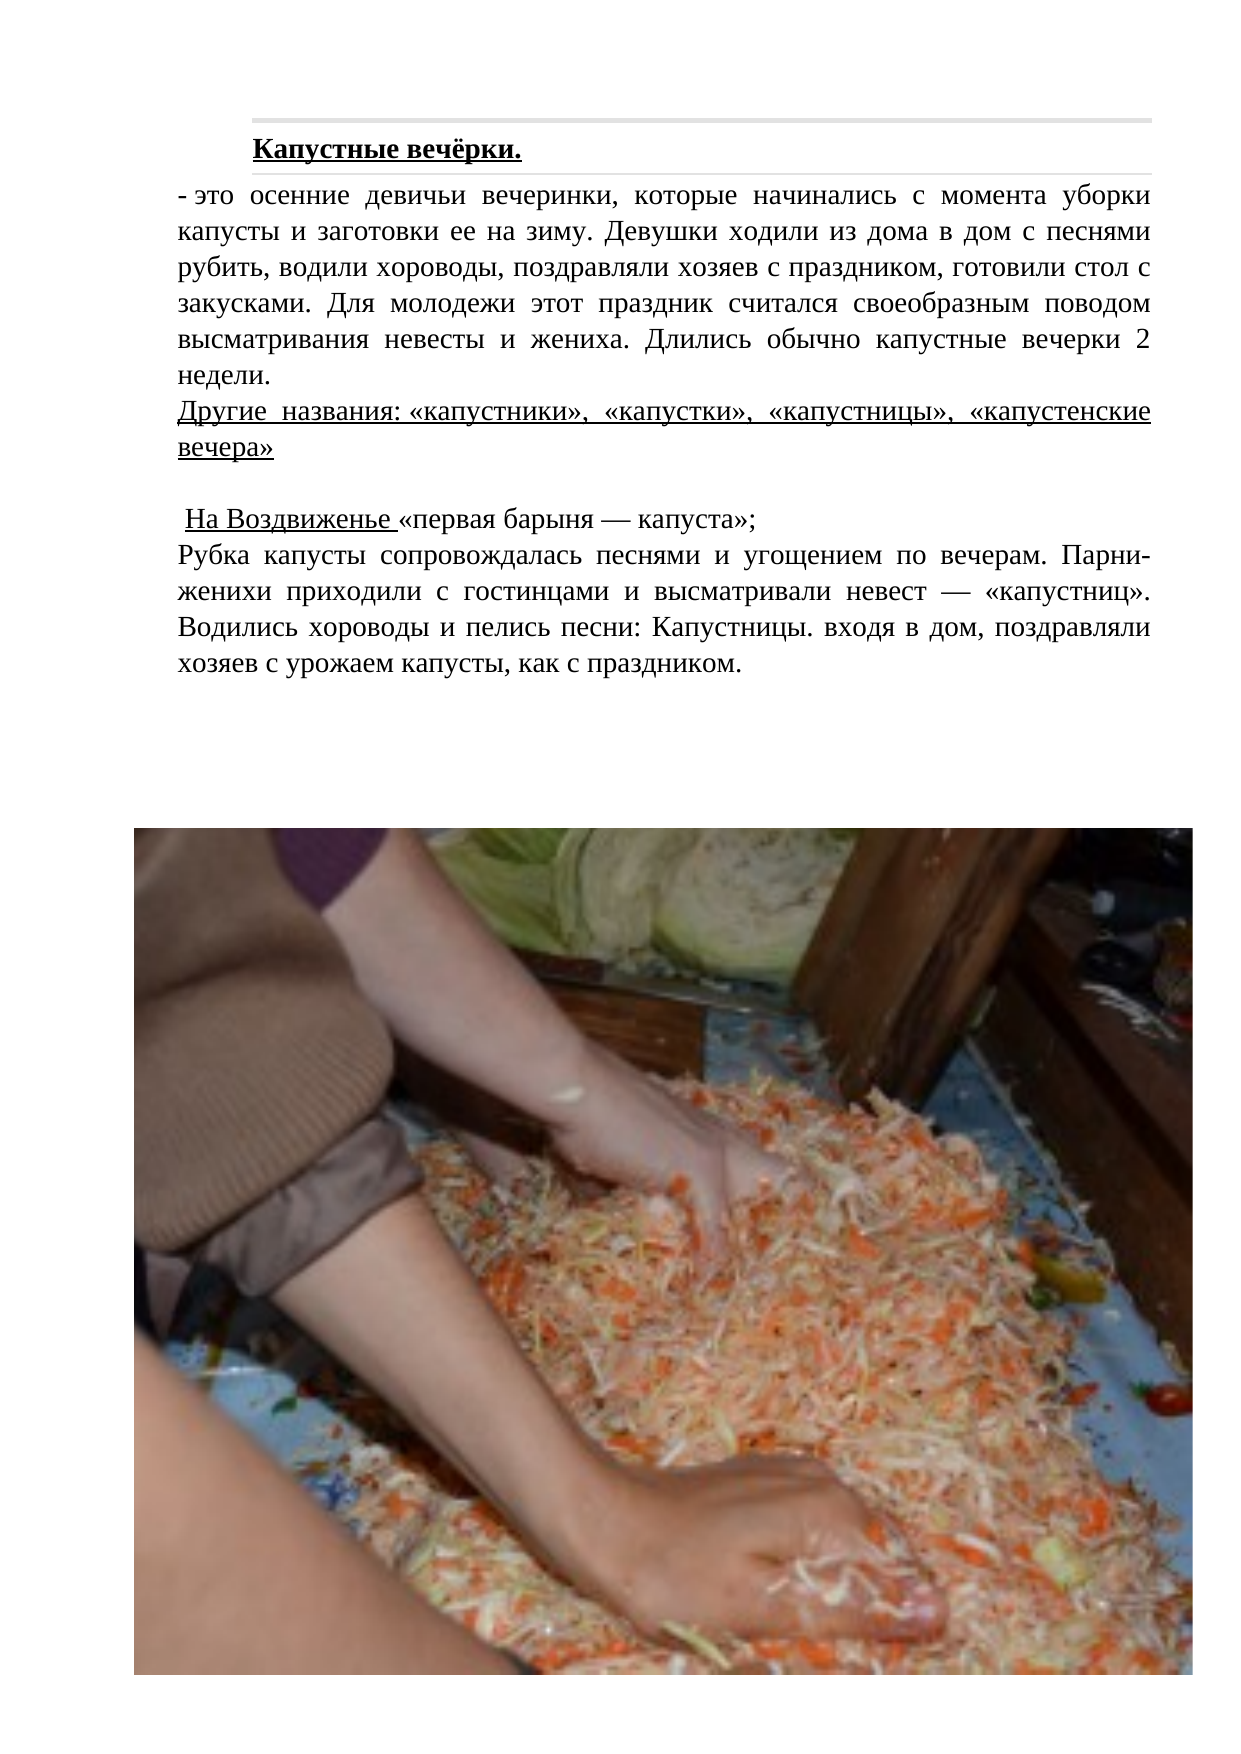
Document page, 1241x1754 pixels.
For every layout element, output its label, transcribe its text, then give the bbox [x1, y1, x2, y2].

text На Воздвиженье «первая барыня — капуста»; [177, 499, 1152, 535]
text Другие названия: «капустники», «капустки», «капустницы», «капустенские вечера» [177, 391, 1152, 463]
list Капустные вечёрки. [252, 123, 1152, 173]
text - это осенние девичьи вечеринки, которые начинались с момента уборки капусты и заготовки ее на зиму. Девушки ходили из дома в дом с песнями рубить, водили хороводы, поздравляли хозяев с праздником, готовили стол с закусками. Для молодежи этот праздник считался своеобразным поводом высматривания невесты и жениха. Длились обычно капустные вечерки 2 недели. [177, 174, 1152, 391]
picture [123, 828, 1191, 1671]
text Рубка капусты сопровождалась песнями и угощением по вечерам. Парни-женихи приходили с гостинцами и высматривали невест — «капустниц». Водились хороводы и пелись песни: Капустницы. входя в дом, поздравляли хозяев с урожаем капусты, как с праздником. [177, 535, 1152, 679]
